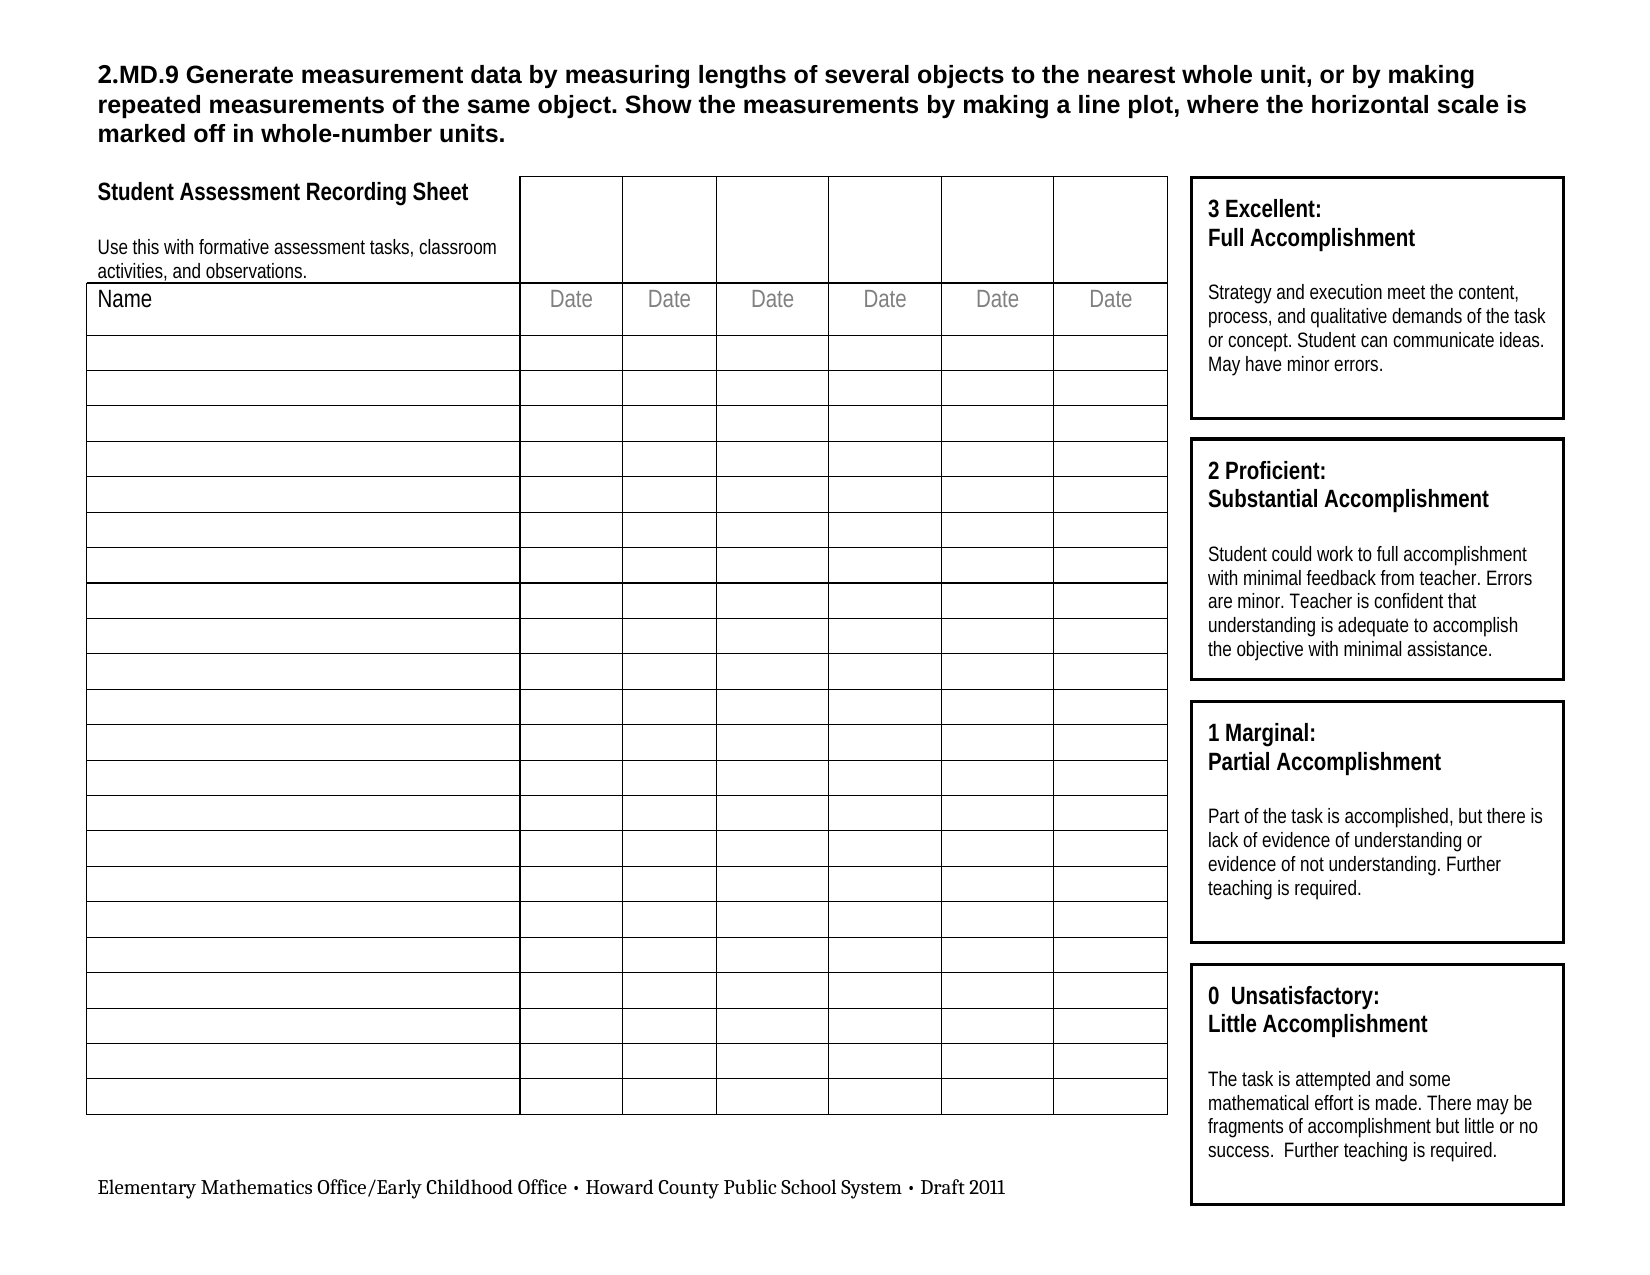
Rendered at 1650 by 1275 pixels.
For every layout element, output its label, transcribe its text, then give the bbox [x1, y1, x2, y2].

table_cell [1054, 973, 1167, 1007]
table_header [942, 177, 1053, 282]
table_cell [1054, 619, 1167, 653]
table_cell [623, 938, 716, 972]
table_cell [521, 371, 622, 405]
table_cell [829, 902, 941, 937]
table_cell [521, 938, 622, 972]
table_cell [942, 584, 1053, 618]
table_cell [87, 690, 519, 724]
table_cell [521, 831, 622, 866]
table_cell [1054, 1079, 1167, 1114]
table_cell [87, 584, 519, 618]
table_cell [623, 513, 716, 547]
table_cell [717, 725, 828, 759]
table_cell [717, 619, 828, 653]
table_cell [87, 619, 519, 653]
table_cell [942, 442, 1053, 476]
table_cell [829, 1079, 941, 1114]
table_cell [829, 584, 941, 618]
table_cell [942, 867, 1053, 901]
table_cell Date [717, 284, 828, 334]
table_cell [521, 477, 622, 512]
table_cell [521, 513, 622, 547]
table_cell [942, 796, 1053, 830]
table_cell [1054, 725, 1167, 759]
table_cell [942, 548, 1053, 582]
table_cell [87, 477, 519, 512]
table_cell Date [942, 284, 1053, 334]
table_cell [623, 831, 716, 866]
table_cell [717, 1009, 828, 1043]
table_cell [1054, 584, 1167, 618]
table_cell [623, 584, 716, 618]
table_cell [717, 1044, 828, 1078]
table_cell [1054, 371, 1167, 405]
table_header [521, 177, 622, 282]
table_cell [829, 1044, 941, 1078]
table_cell [87, 406, 519, 441]
table_cell [717, 406, 828, 441]
table_cell [829, 938, 941, 972]
table_cell [87, 725, 519, 759]
table_cell [717, 1079, 828, 1114]
table_cell [87, 1009, 519, 1043]
table_cell [623, 725, 716, 759]
table_header [623, 177, 716, 282]
table_cell [942, 902, 1053, 937]
table_cell [942, 1044, 1053, 1078]
table_cell [717, 902, 828, 937]
table_cell [942, 619, 1053, 653]
table_cell [521, 867, 622, 901]
table_cell [521, 725, 622, 759]
table_cell [717, 371, 828, 405]
table_cell [1054, 867, 1167, 901]
table_cell [717, 513, 828, 547]
table_cell [829, 654, 941, 689]
table_cell [1054, 690, 1167, 724]
table_cell [717, 831, 828, 866]
table_cell [717, 867, 828, 901]
table_cell [942, 336, 1053, 370]
table_cell [829, 761, 941, 795]
table_cell [1054, 477, 1167, 512]
table_cell [623, 902, 716, 937]
table_cell [623, 973, 716, 1007]
table_cell [829, 442, 941, 476]
table_cell [623, 867, 716, 901]
table_cell [1054, 1009, 1167, 1043]
table_cell [1054, 442, 1167, 476]
table_cell [717, 442, 828, 476]
table_cell Date [623, 284, 716, 334]
table_cell [717, 761, 828, 795]
table_cell [942, 513, 1053, 547]
subtitle 2.MD.9 Generate measurement data by measuring lengths of several objects to the nearest whole unit, or by making repeated measurements of the same object. Show the measurements by making a line plot, where the horizontal scale is marked off in whole-number units. [97, 56, 1552, 148]
table_cell [942, 938, 1053, 972]
table_cell [623, 1009, 716, 1043]
table_cell [717, 336, 828, 370]
table_cell [521, 973, 622, 1007]
table_cell [521, 902, 622, 937]
table_cell [942, 761, 1053, 795]
table_cell [1054, 796, 1167, 830]
table_cell [942, 725, 1053, 759]
table_cell [829, 690, 941, 724]
table_cell [521, 336, 622, 370]
table_cell [623, 654, 716, 689]
table_cell [942, 1079, 1053, 1114]
table_cell [717, 584, 828, 618]
table_cell [87, 831, 519, 866]
table_cell [87, 654, 519, 689]
table_cell [623, 477, 716, 512]
table_cell [942, 371, 1053, 405]
table_cell [521, 796, 622, 830]
table_cell [623, 619, 716, 653]
table_cell [1054, 406, 1167, 441]
table_cell [717, 973, 828, 1007]
table_cell [87, 371, 519, 405]
table_cell [942, 654, 1053, 689]
table_cell [829, 796, 941, 830]
table_cell [717, 796, 828, 830]
table_cell [942, 406, 1053, 441]
table_cell [521, 1009, 622, 1043]
table_cell [87, 513, 519, 547]
table_cell [87, 761, 519, 795]
table_cell [1054, 336, 1167, 370]
table_cell [942, 477, 1053, 512]
table_cell [623, 406, 716, 441]
table_cell [521, 654, 622, 689]
table_cell [623, 1079, 716, 1114]
table_cell [521, 690, 622, 724]
table_header [1054, 177, 1167, 282]
table_cell [829, 619, 941, 653]
table_cell [717, 938, 828, 972]
table_cell [87, 1079, 519, 1114]
table_cell [829, 973, 941, 1007]
table_cell [87, 336, 519, 370]
table_cell Date [829, 284, 941, 334]
table_cell [623, 761, 716, 795]
table_cell [829, 867, 941, 901]
table_cell [1054, 831, 1167, 866]
table_cell [829, 371, 941, 405]
table_cell [829, 831, 941, 866]
table_cell [87, 1044, 519, 1078]
table_cell [1054, 902, 1167, 937]
table_header [717, 177, 828, 282]
table_cell [717, 690, 828, 724]
table_cell [717, 654, 828, 689]
table_cell [87, 867, 519, 901]
table_cell [521, 761, 622, 795]
table_cell [623, 336, 716, 370]
table_header [829, 177, 941, 282]
table_cell [1054, 1044, 1167, 1078]
table_cell Date [521, 284, 622, 334]
table_cell [87, 442, 519, 476]
table_cell [623, 442, 716, 476]
table_cell [717, 548, 828, 582]
table_cell [623, 548, 716, 582]
table_cell [623, 690, 716, 724]
table_cell [1054, 513, 1167, 547]
table_cell [829, 406, 941, 441]
table_cell [829, 336, 941, 370]
table_cell [87, 796, 519, 830]
table_cell [829, 513, 941, 547]
table_cell [829, 725, 941, 759]
table_cell [521, 442, 622, 476]
table_cell [1054, 548, 1167, 582]
table_cell [87, 938, 519, 972]
table_cell [1054, 761, 1167, 795]
table_cell [623, 371, 716, 405]
table_cell [942, 831, 1053, 866]
table_cell [829, 548, 941, 582]
table_cell [623, 1044, 716, 1078]
table_cell [942, 1009, 1053, 1043]
table_cell [717, 477, 828, 512]
table_cell [87, 973, 519, 1007]
table_cell Date [1054, 284, 1167, 334]
table_cell [942, 973, 1053, 1007]
table_cell [521, 1079, 622, 1114]
table_cell [942, 690, 1053, 724]
table_cell [829, 1009, 941, 1043]
table_cell [521, 1044, 622, 1078]
table_cell [521, 406, 622, 441]
table_cell [521, 619, 622, 653]
table_cell [623, 796, 716, 830]
table_cell Name [87, 284, 519, 334]
table_cell [1054, 654, 1167, 689]
table_cell [521, 548, 622, 582]
table_cell [829, 477, 941, 512]
table_cell [87, 902, 519, 937]
table_cell [1054, 938, 1167, 972]
table_cell [87, 548, 519, 582]
table_cell [521, 584, 622, 618]
table_header Student Assessment Recording Sheet Use this with formative assessment tasks, classroom activities, and observations. [86, 176, 519, 282]
